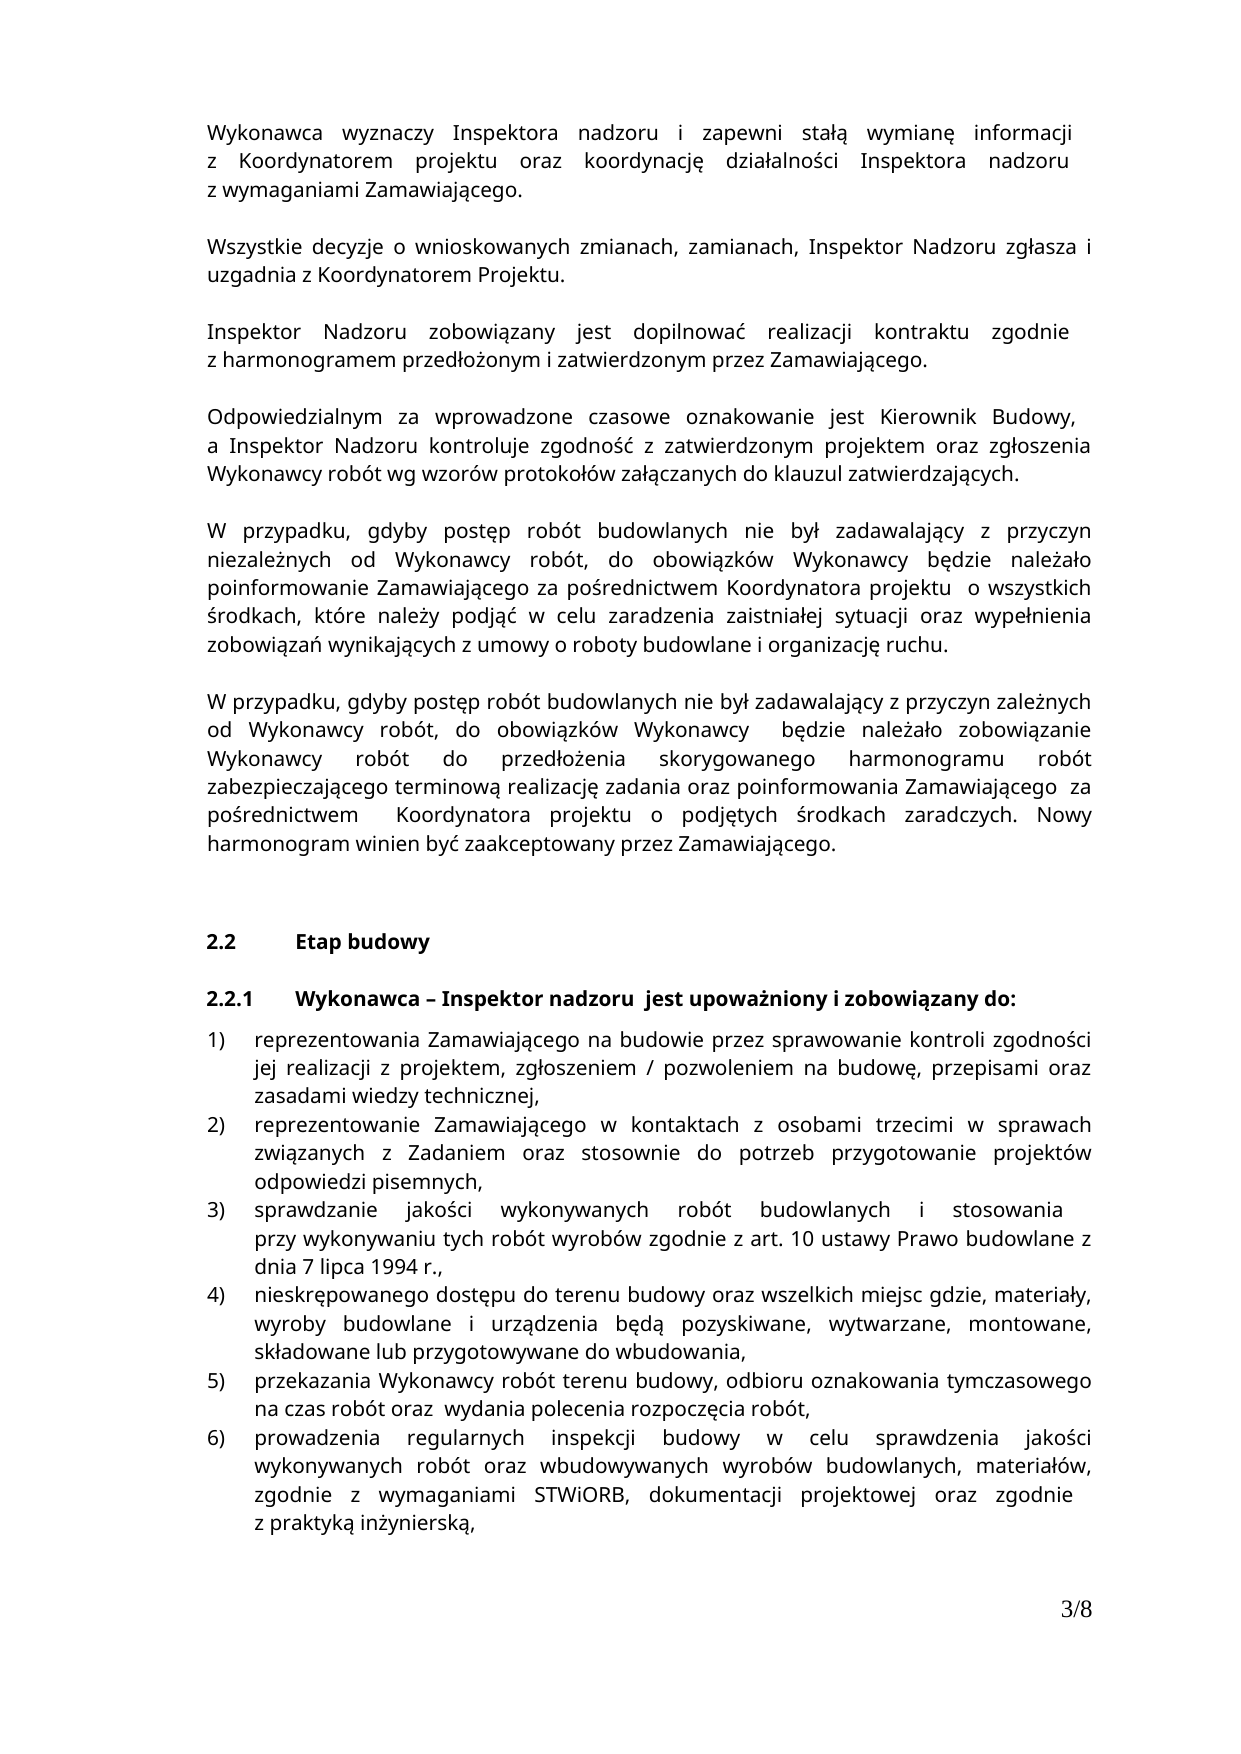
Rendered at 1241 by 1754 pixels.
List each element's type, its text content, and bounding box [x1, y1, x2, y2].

text Inspektor Nadzoru zobowiązany jest dopilnować realizacji kontraktu zgodnie z harmonogramem przedłożonym i zatwierdzonym przez Zamawiającego. [207, 317, 1092, 374]
list sprawdzanie jakości wykonywanych robót budowlanych i stosowania przy wykonywaniu tych robót wyrobów zgodnie z art. 10 ustawy Prawo budowlane z dnia 7 lipca 1994 r., [207, 1195, 1092, 1281]
list reprezentowania Zamawiającego na budowie przez sprawowanie kontroli zgodności jej realizacji z projektem, zgłoszeniem / pozwoleniem na budowę, przepisami oraz zasadami wiedzy technicznej, [207, 1025, 1092, 1110]
list prowadzenia regularnych inspekcji budowy w celu sprawdzenia jakości wykonywanych robót oraz wbudowywanych wyrobów budowlanych, materiałów, zgodnie z wymaganiami STWiORB, dokumentacji projektowej oraz zgodnie z praktyką inżynierską, [207, 1423, 1092, 1537]
text 2.2.1 Wykonawca – Inspektor nadzoru jest upoważniony i zobowiązany do: [206, 984, 1092, 1012]
list nieskrępowanego dostępu do terenu budowy oraz wszelkich miejsc gdzie, materiały, wyroby budowlane i urządzenia będą pozyskiwane, wytwarzane, montowane, składowane lub przygotowywane do wbudowania, [207, 1281, 1092, 1366]
text Wykonawca wyznaczy Inspektora nadzoru i zapewni stałą wymianę informacji z Koordynatorem projektu oraz koordynację działalności Inspektora nadzoru z wymaganiami Zamawiającego. [207, 118, 1092, 203]
text 2.2 Etap budowy [148, 927, 1092, 955]
text W przypadku, gdyby postęp robót budowlanych nie był zadawalający z przyczyn niezależnych od Wykonawcy robót, do obowiązków Wykonawcy będzie należało poinformowanie Zamawiającego za pośrednictwem Koordynatora projektu o wszystkich środkach, które należy podjąć w celu zaradzenia zaistniałej sytuacji oraz wypełnienia zobowiązań wynikających z umowy o roboty budowlane i organizację ruchu. [207, 516, 1092, 658]
list przekazania Wykonawcy robót terenu budowy, odbioru oznakowania tymczasowego na czas robót oraz wydania polecenia rozpoczęcia robót, [207, 1366, 1092, 1423]
text Wszystkie decyzje o wnioskowanych zmianach, zamianach, Inspektor Nadzoru zgłasza i uzgadnia z Koordynatorem Projektu. [207, 232, 1092, 289]
text W przypadku, gdyby postęp robót budowlanych nie był zadawalający z przyczyn zależnych od Wykonawcy robót, do obowiązków Wykonawcy będzie należało zobowiązanie Wykonawcy robót do przedłożenia skorygowanego harmonogramu robót zabezpieczającego terminową realizację zadania oraz poinformowania Zamawiającego za pośrednictwem Koordynatora projektu o podjętych środkach zaradczych. Nowy harmonogram winien być zaakceptowany przez Zamawiającego. [207, 687, 1092, 857]
list reprezentowanie Zamawiającego w kontaktach z osobami trzecimi w sprawach związanych z Zadaniem oraz stosownie do potrzeb przygotowanie projektów odpowiedzi pisemnych, [207, 1110, 1092, 1195]
text Odpowiedzialnym za wprowadzone czasowe oznakowanie jest Kierownik Budowy, a Inspektor Nadzoru kontroluje zgodność z zatwierdzonym projektem oraz zgłoszenia Wykonawcy robót wg wzorów protokołów załączanych do klauzul zatwierdzających. [207, 402, 1092, 488]
